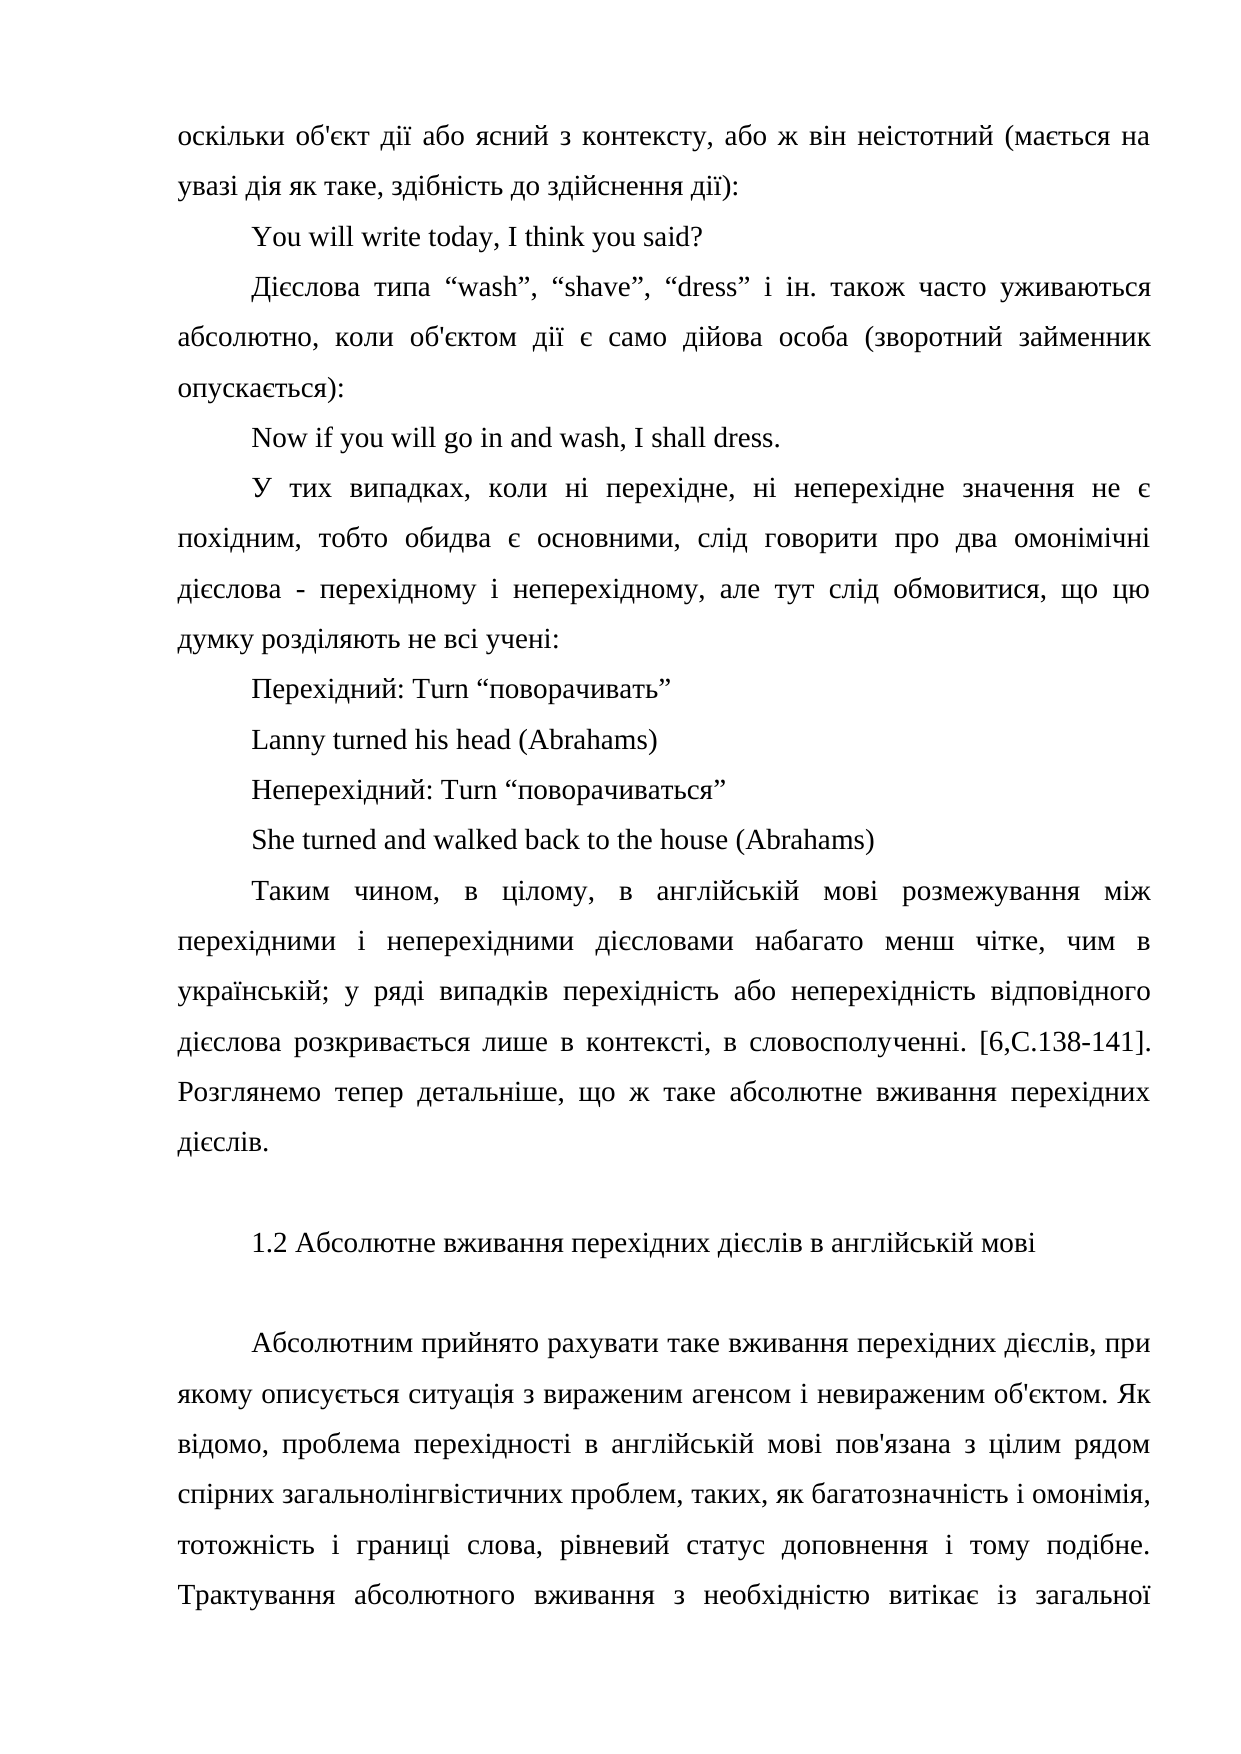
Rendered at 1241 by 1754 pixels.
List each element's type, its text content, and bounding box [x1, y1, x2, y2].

text Дієслова типа “wash”, “shave”, “dress” і ін. також часто уживаються абсолютно, коли об'єктом дії є само дійова особа (зворотний займенник опускається): [177, 269, 1152, 403]
text She turned and walked back to the house (Abrahams) [177, 822, 1152, 856]
text Перехідний: Turn “поворачивать” [177, 672, 1152, 705]
text You will write today, I think you said? [177, 219, 1152, 252]
text Lanny turned his head (Abrahams) [177, 722, 1152, 755]
text Таким чином, в цілому, в англійській мові розмежування між перехідними і неперехідними дієсловами набагато менш чітке, чим в українській; у ряді випадків перехідність або неперехідність відповідного дієслова розкривається лише в контексті, в словосполученні. [6,C.138-141]. Розглянемо тепер детальніше, що ж таке абсолютне вживання перехідних дієслів. [177, 873, 1152, 1158]
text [177, 118, 1152, 202]
text Неперехідний: Turn “поворачиваться” [177, 772, 1152, 806]
text 1.2 Абсолютне вживання перехідних дієслів в англійській мові [177, 1225, 1152, 1258]
text У тих випадках, коли ні перехідне, ні неперехідне значення не є похідним, тобто обидва є основними, слід говорити про два омонімічні дієслова - перехідному і неперехідному, але тут слід обмовитися, що цю думку розділяють не всі учені: [177, 470, 1152, 655]
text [177, 1326, 1152, 1611]
text Now if you will go in and wash, I shall dress. [177, 420, 1152, 453]
